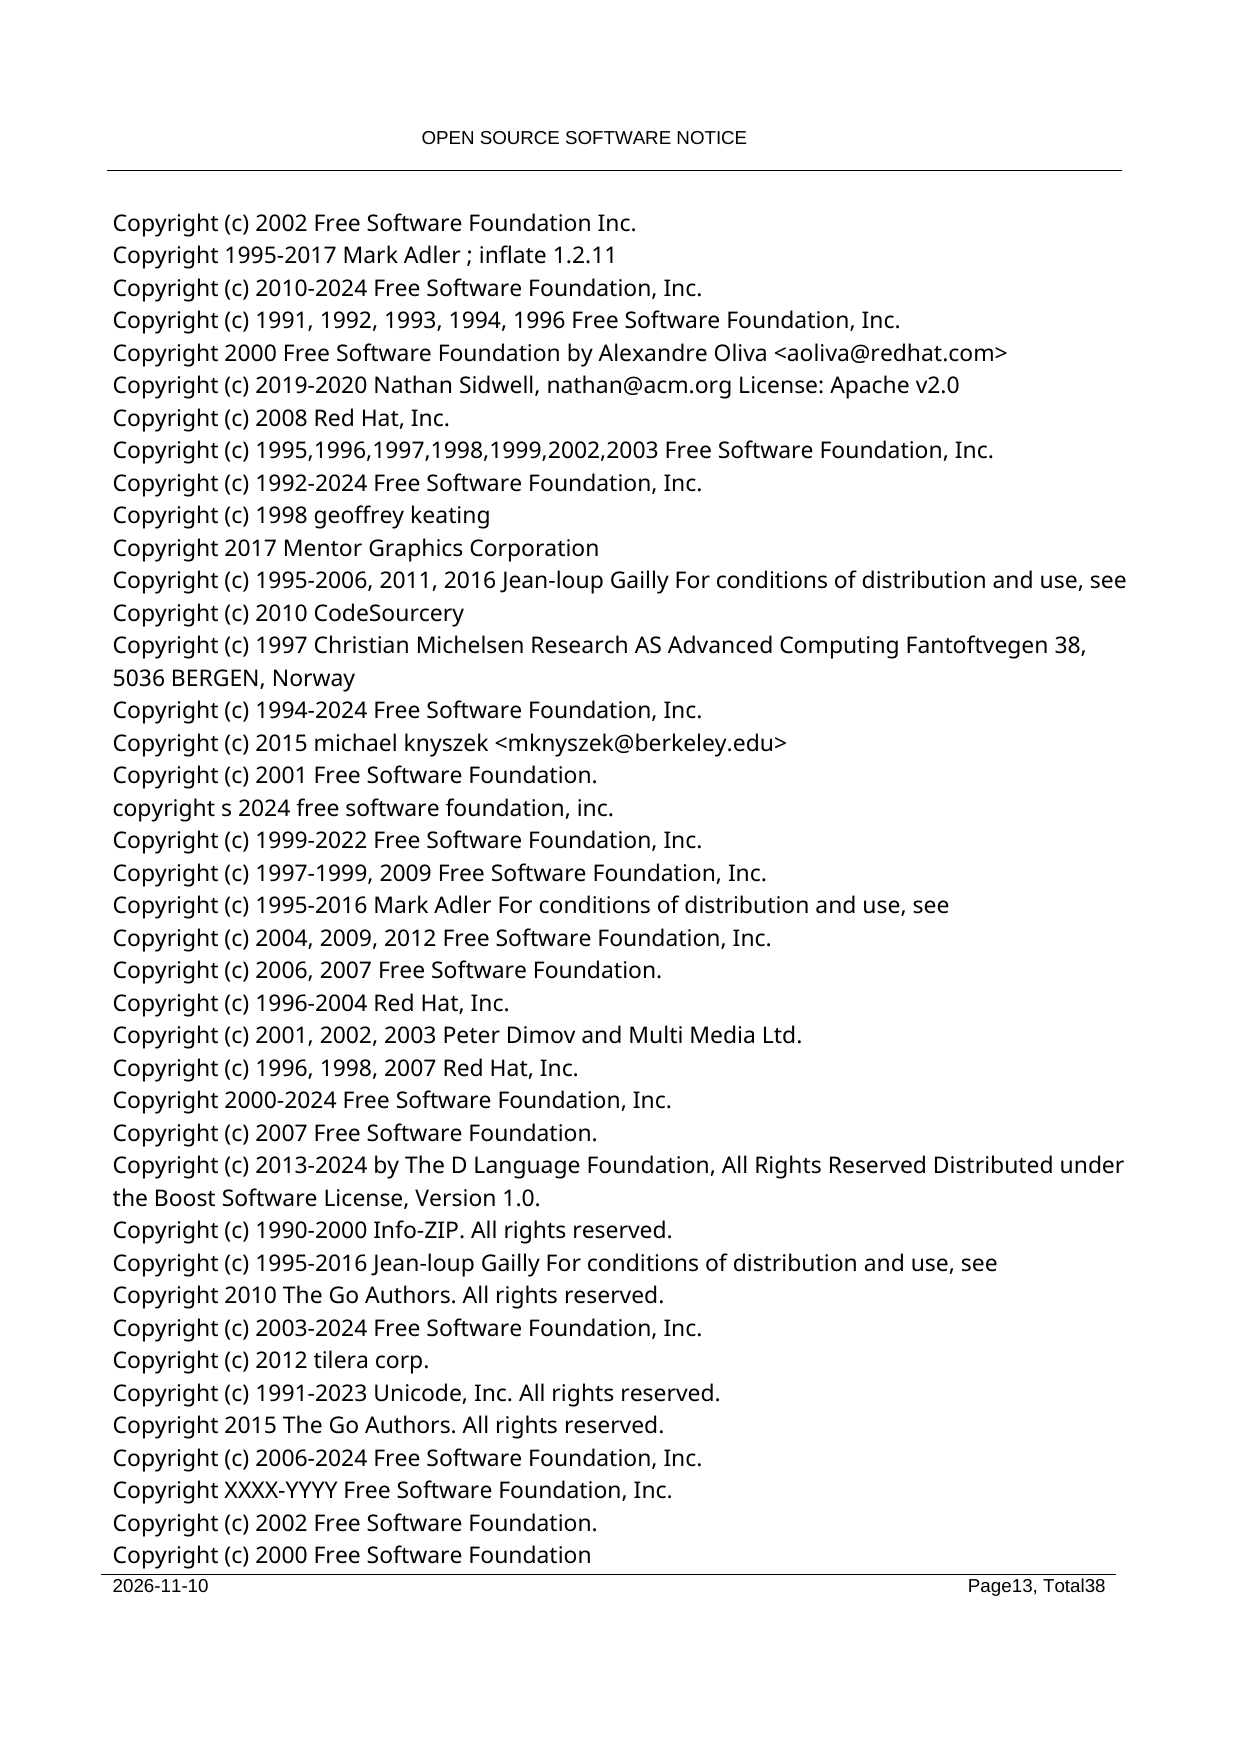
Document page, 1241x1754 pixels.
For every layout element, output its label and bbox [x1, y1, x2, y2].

text [112, 206, 1128, 1571]
